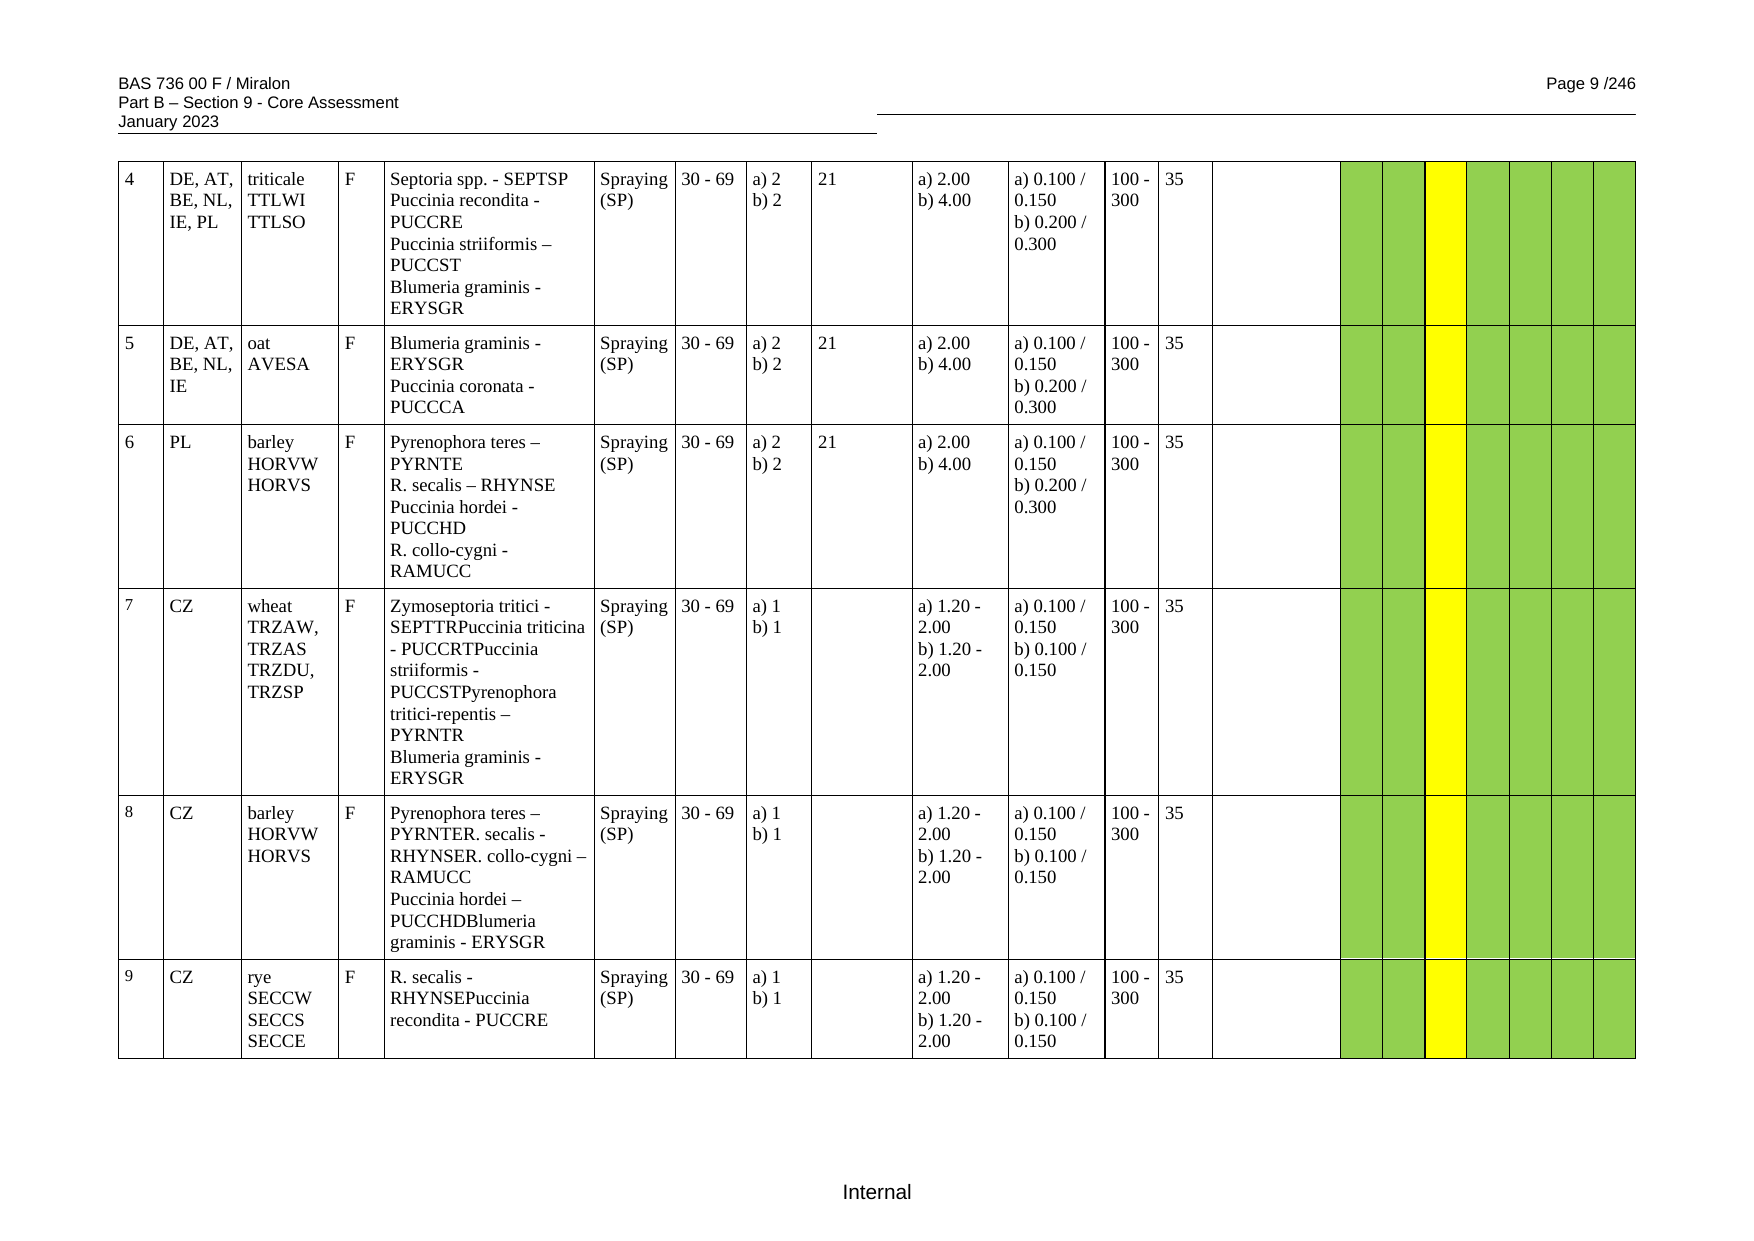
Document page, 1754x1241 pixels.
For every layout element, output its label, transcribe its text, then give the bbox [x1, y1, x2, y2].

table_cell oat AVESA [242, 326, 338, 424]
table_cell CZ [164, 589, 241, 795]
table_cell a) 1.20 - 2.00 b) 1.20 - 2.00 [913, 796, 1008, 958]
table_cell Zymoseptoria tritici - SEPTTRPuccinia triticina - PUCCRTPuccinia striiformis - PUCCSTPyrenophora tritici-repentis – PYRNTR Blumeria graminis - ERYSGR [385, 589, 594, 795]
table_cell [913, 960, 1008, 1058]
table_cell F [339, 796, 384, 958]
table_cell 30 - 69 [676, 162, 746, 325]
table_cell 8 [119, 796, 163, 958]
table_cell [1510, 796, 1551, 958]
table_cell [1510, 960, 1551, 1058]
table_cell a) 2 b) 2 [747, 162, 811, 325]
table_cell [164, 162, 241, 325]
table_cell 21 [812, 425, 912, 588]
table_cell Pyrenophora teres – PYRNTER. secalis - RHYNSER. collo-cygni – RAMUCC Puccinia hordei – PUCCHDBlumeria graminis - ERYSGR [385, 796, 594, 958]
table_cell barley HORVW HORVS [242, 425, 338, 588]
table_cell [1594, 425, 1635, 588]
table_cell Spraying (SP) [595, 589, 675, 795]
table_cell [1426, 960, 1466, 1058]
table_cell Septoria spp. - SEPTSP Puccinia recondita - PUCCRE Puccinia striiformis – PUCCST Blumeria graminis - ERYSGR [385, 162, 594, 325]
table_cell a) 2 b) 2 [747, 425, 811, 588]
table_cell 30 - 69 [676, 326, 746, 424]
table_cell a) 0.100 / 0.150 b) 0.200 / 0.300 [1009, 425, 1104, 588]
table_cell [1426, 796, 1466, 958]
table_cell [1552, 796, 1593, 958]
table_cell [1594, 589, 1635, 795]
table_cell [1009, 162, 1104, 325]
table_cell 100 - 300 [1106, 796, 1158, 958]
table_cell 4 [119, 162, 163, 325]
table_cell [1467, 589, 1509, 795]
table_cell a) 0.100 / 0.150 b) 0.100 / 0.150 [1009, 589, 1104, 795]
table_cell [1213, 796, 1340, 958]
table_cell F [339, 960, 384, 1058]
table_cell R. secalis - RHYNSEPuccinia recondita - PUCCRE [385, 960, 594, 1058]
table_cell [1426, 425, 1466, 588]
table_cell [1341, 425, 1382, 588]
table_cell [1594, 326, 1635, 424]
table_cell 35 [1159, 796, 1212, 958]
table_cell PL [164, 425, 241, 588]
table_cell a) 1 b) 1 [747, 589, 811, 795]
table_cell a) 1.20 - 2.00 b) 1.20 - 2.00 [913, 589, 1008, 795]
table_cell wheat TRZAW, TRZAS TRZDU, TRZSP [242, 589, 338, 795]
table_cell [1467, 960, 1509, 1058]
table_cell [1383, 326, 1424, 424]
table_cell CZ [164, 960, 241, 1058]
table_cell rye SECCW SECCS SECCE [242, 960, 338, 1058]
table_cell [1383, 589, 1424, 795]
table_cell 100 - 300 [1106, 589, 1158, 795]
table_cell a) 1 b) 1 [747, 796, 811, 958]
table_cell [1213, 326, 1340, 424]
table_cell [1341, 796, 1382, 958]
table_cell [812, 796, 912, 958]
table_cell F [339, 162, 384, 325]
table_cell a) 2.00 b) 4.00 [913, 425, 1008, 588]
table_cell a) 2.00 b) 4.00 [913, 162, 1008, 325]
table_cell [1552, 162, 1593, 325]
table_cell Spraying (SP) [595, 326, 675, 424]
table_cell [812, 589, 912, 795]
table_cell [1467, 425, 1509, 588]
table_cell [1426, 589, 1466, 795]
table_cell [1213, 960, 1340, 1058]
table_cell [1213, 589, 1340, 795]
table_cell [1552, 960, 1593, 1058]
table_cell CZ [164, 796, 241, 958]
table_cell [1594, 796, 1635, 958]
table_cell 35 [1159, 960, 1212, 1058]
table_cell a) 2 b) 2 [747, 326, 811, 424]
table_cell [1510, 162, 1551, 325]
table_cell [812, 960, 912, 1058]
table_cell 6 [119, 425, 163, 588]
table_cell 100 - 300 [1106, 326, 1158, 424]
table_cell [1383, 162, 1424, 325]
table_cell 100 - 300 [1106, 162, 1158, 325]
table_cell [1383, 796, 1424, 958]
table_cell [1467, 796, 1509, 958]
table_cell [1552, 326, 1593, 424]
table_cell 30 - 69 [676, 796, 746, 958]
table_cell [1213, 425, 1340, 588]
table_cell DE, AT, BE, NL, IE [164, 326, 241, 424]
table_cell [1383, 425, 1424, 588]
table_cell 9 [119, 960, 163, 1058]
table_cell a) 0.100 / 0.150 b) 0.100 / 0.150 [1009, 796, 1104, 958]
table_cell [1594, 960, 1635, 1058]
table_cell a) 0.100 / 0.150 b) 0.200 / 0.300 [1009, 326, 1104, 424]
table_cell [1341, 589, 1382, 795]
table_cell [1510, 326, 1551, 424]
table_cell [1426, 326, 1466, 424]
table_cell [1426, 162, 1466, 325]
table_cell a) 1 b) 1 [747, 960, 811, 1058]
table_cell [1341, 162, 1382, 325]
table_cell Spraying (SP) [595, 162, 675, 325]
table_cell [1510, 425, 1551, 588]
table_cell 7 [119, 589, 163, 795]
table_cell [1341, 326, 1382, 424]
table_cell 35 [1159, 326, 1212, 424]
table_cell barley HORVW HORVS [242, 796, 338, 958]
table_cell [1552, 589, 1593, 795]
table_cell a) 2.00 b) 4.00 [913, 326, 1008, 424]
table_cell 30 - 69 [676, 425, 746, 588]
table_cell 21 [812, 162, 912, 325]
table_cell 100 - 300 [1106, 425, 1158, 588]
table_cell triticale TTLWI TTLSO [242, 162, 338, 325]
table_cell Pyrenophora teres – PYRNTE R. secalis – RHYNSE Puccinia hordei - PUCCHD R. collo-cygni - RAMUCC [385, 425, 594, 588]
table_cell [1467, 162, 1509, 325]
table_cell 100 - 300 [1106, 960, 1158, 1058]
table_cell 35 [1159, 162, 1212, 325]
table_cell F [339, 326, 384, 424]
table_cell 21 [812, 326, 912, 424]
table_cell [1341, 960, 1382, 1058]
table_cell [1383, 960, 1424, 1058]
table_cell [1510, 589, 1551, 795]
table_cell 30 - 69 [676, 960, 746, 1058]
table_cell [1467, 326, 1509, 424]
table_cell Blumeria graminis - ERYSGR Puccinia coronata - PUCCCA [385, 326, 594, 424]
table_cell F [339, 589, 384, 795]
table_cell Spraying (SP) [595, 796, 675, 958]
table_cell Spraying (SP) [595, 960, 675, 1058]
table_cell 5 [119, 326, 163, 424]
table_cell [1009, 960, 1104, 1058]
table_cell 35 [1159, 589, 1212, 795]
table_cell [1552, 425, 1593, 588]
table_cell Spraying (SP) [595, 425, 675, 588]
table_cell [1594, 162, 1635, 325]
table_cell F [339, 425, 384, 588]
table_cell [1213, 162, 1340, 325]
table_cell 30 - 69 [676, 589, 746, 795]
table_cell 35 [1159, 425, 1212, 588]
